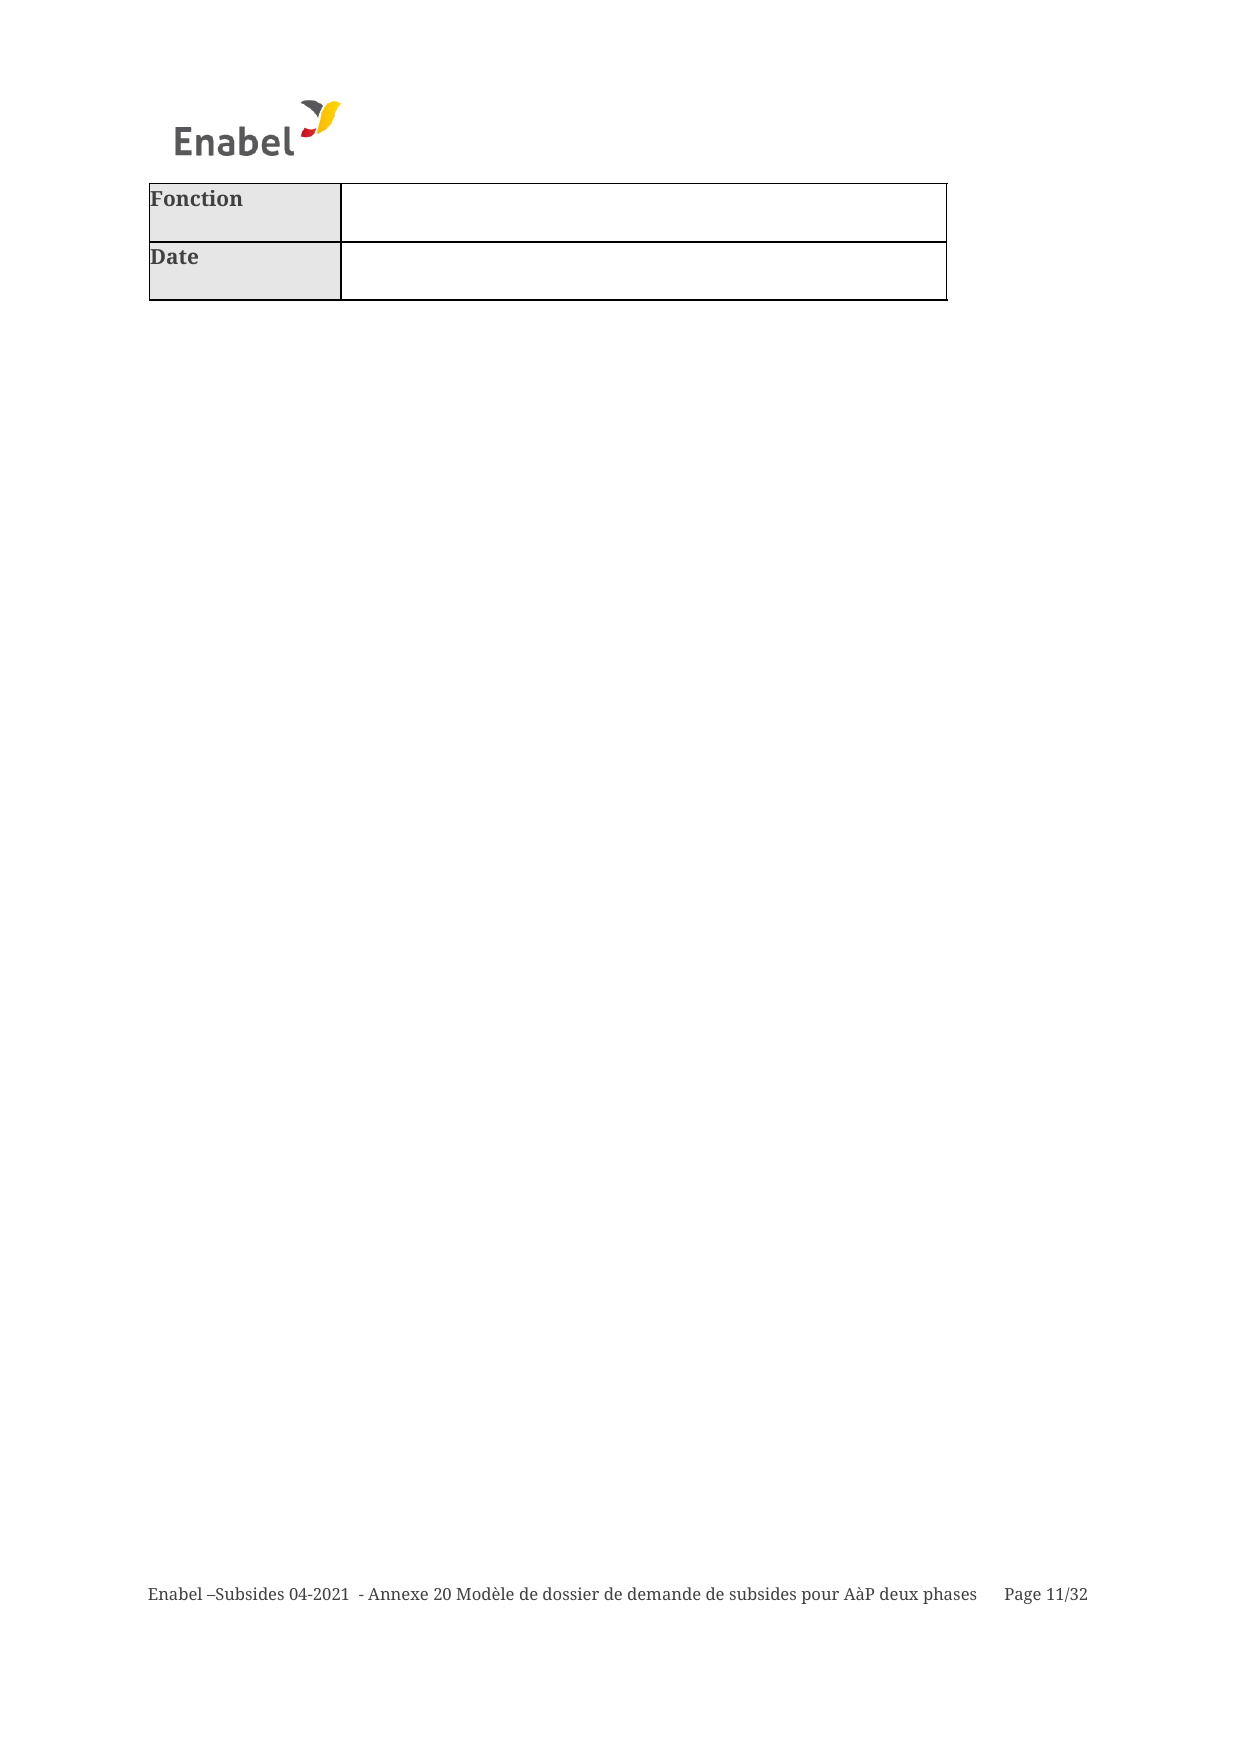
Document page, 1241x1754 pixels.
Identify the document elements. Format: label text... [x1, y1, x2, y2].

picture [147, 75, 364, 183]
table_cell Fonction [150, 184, 340, 241]
table_cell [342, 184, 946, 241]
table_cell Date [150, 243, 340, 299]
table_cell [342, 243, 946, 299]
